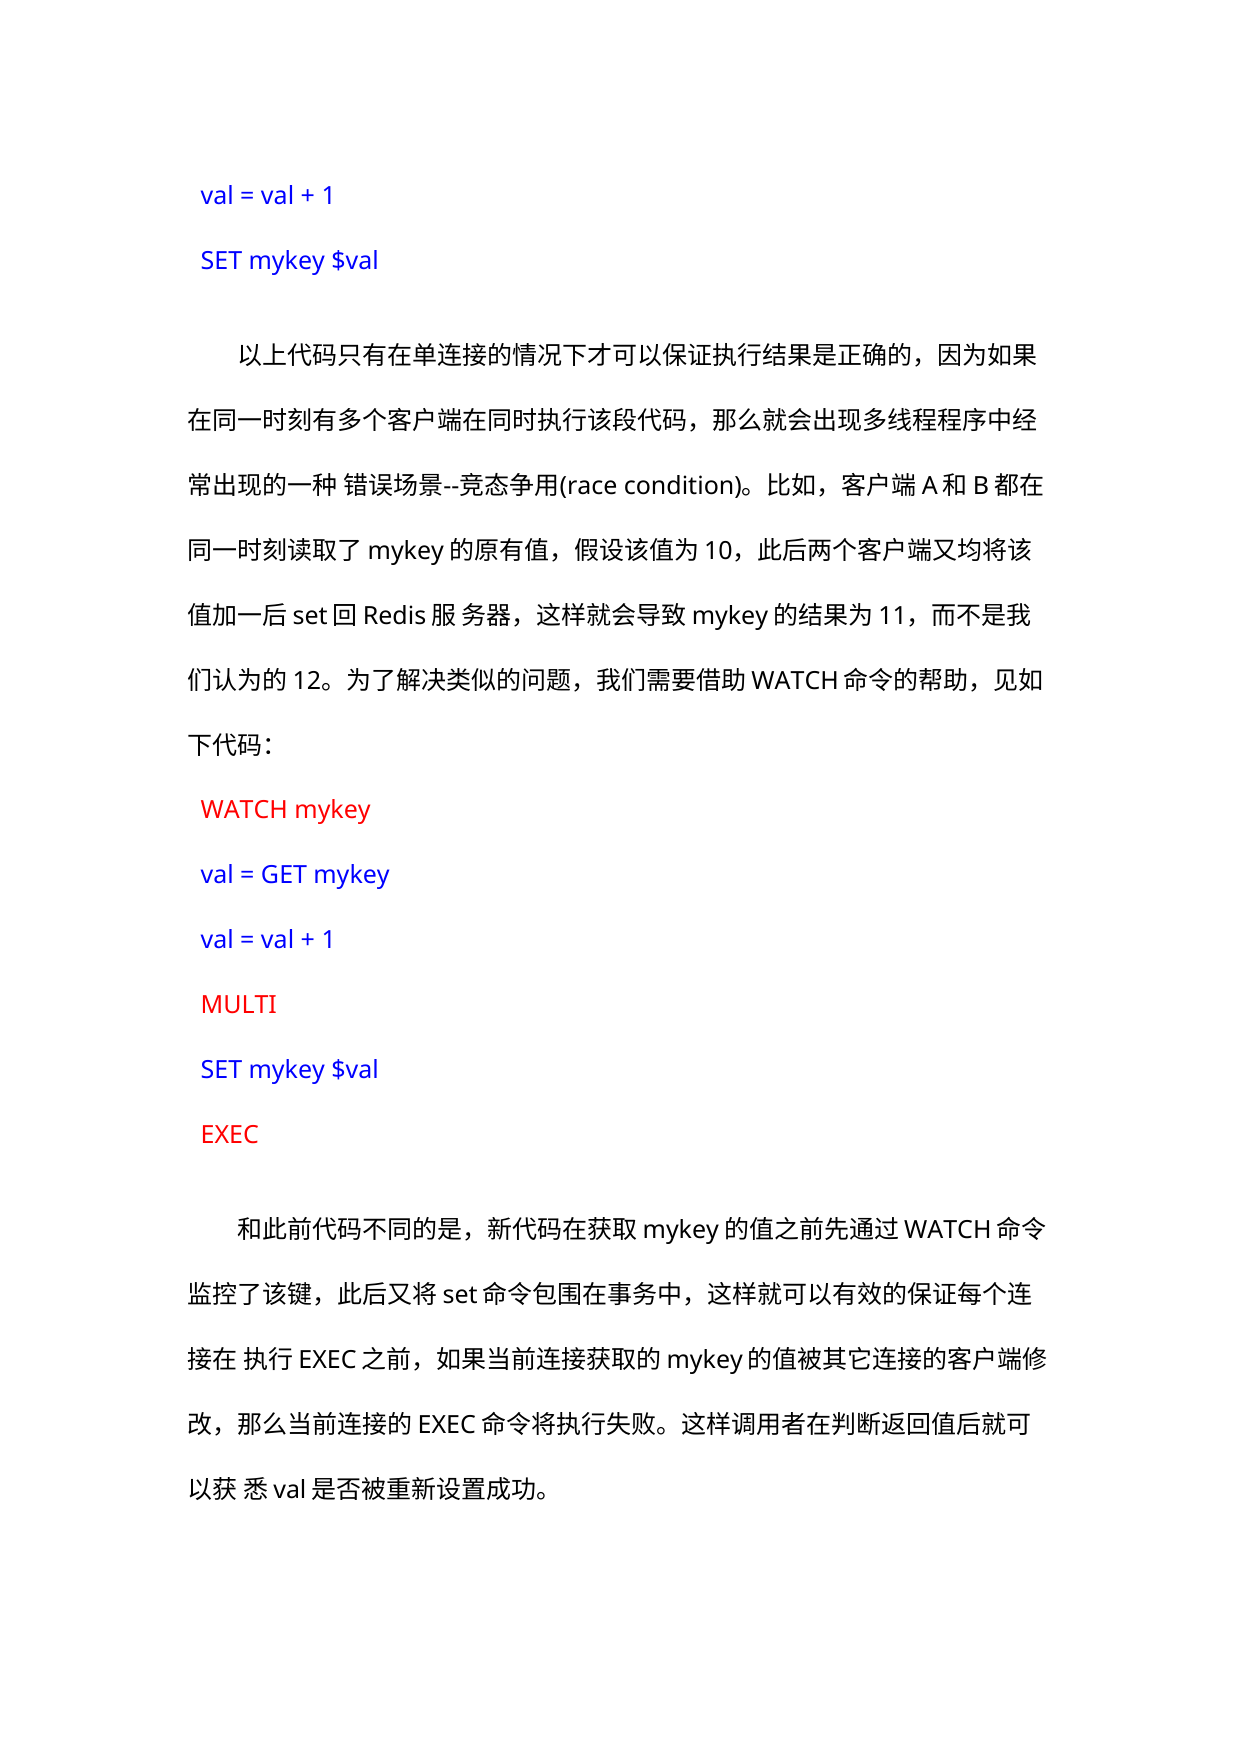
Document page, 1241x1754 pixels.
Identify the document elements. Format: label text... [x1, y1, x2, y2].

text 以上代码只有在单连接的情况下才可以保证执行结果是正确的，因为如果在同一时刻有多个客户端在同时执行该段代码，那么就会出现多线程程序中经常出现的一种 错误场景--竞态争用(race condition)。比如，客户端A和B都在同一时刻读取了mykey的原有值，假设该值为10，此后两个客户端又均将该值加一后set回Redis服 务器，这样就会导致mykey的结果为11，而不是我们认为的12。为了解决类似的问题，我们需要借助WATCH命令的帮助，见如下代码： WATCH mykey val = GET mykey val = val + 1 MULTI SET mykey $val EXEC [187, 321, 1053, 1166]
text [187, 162, 1053, 292]
text 和此前代码不同的是，新代码在获取mykey的值之前先通过WATCH命令监控了该键，此后又将set命令包围在事务中，这样就可以有效的保证每个连接在 执行EXEC之前，如果当前连接获取的mykey的值被其它连接的客户端修改，那么当前连接的EXEC命令将执行失败。这样调用者在判断返回值后就可以获 悉val是否被重新设置成功。 [187, 1195, 1053, 1520]
